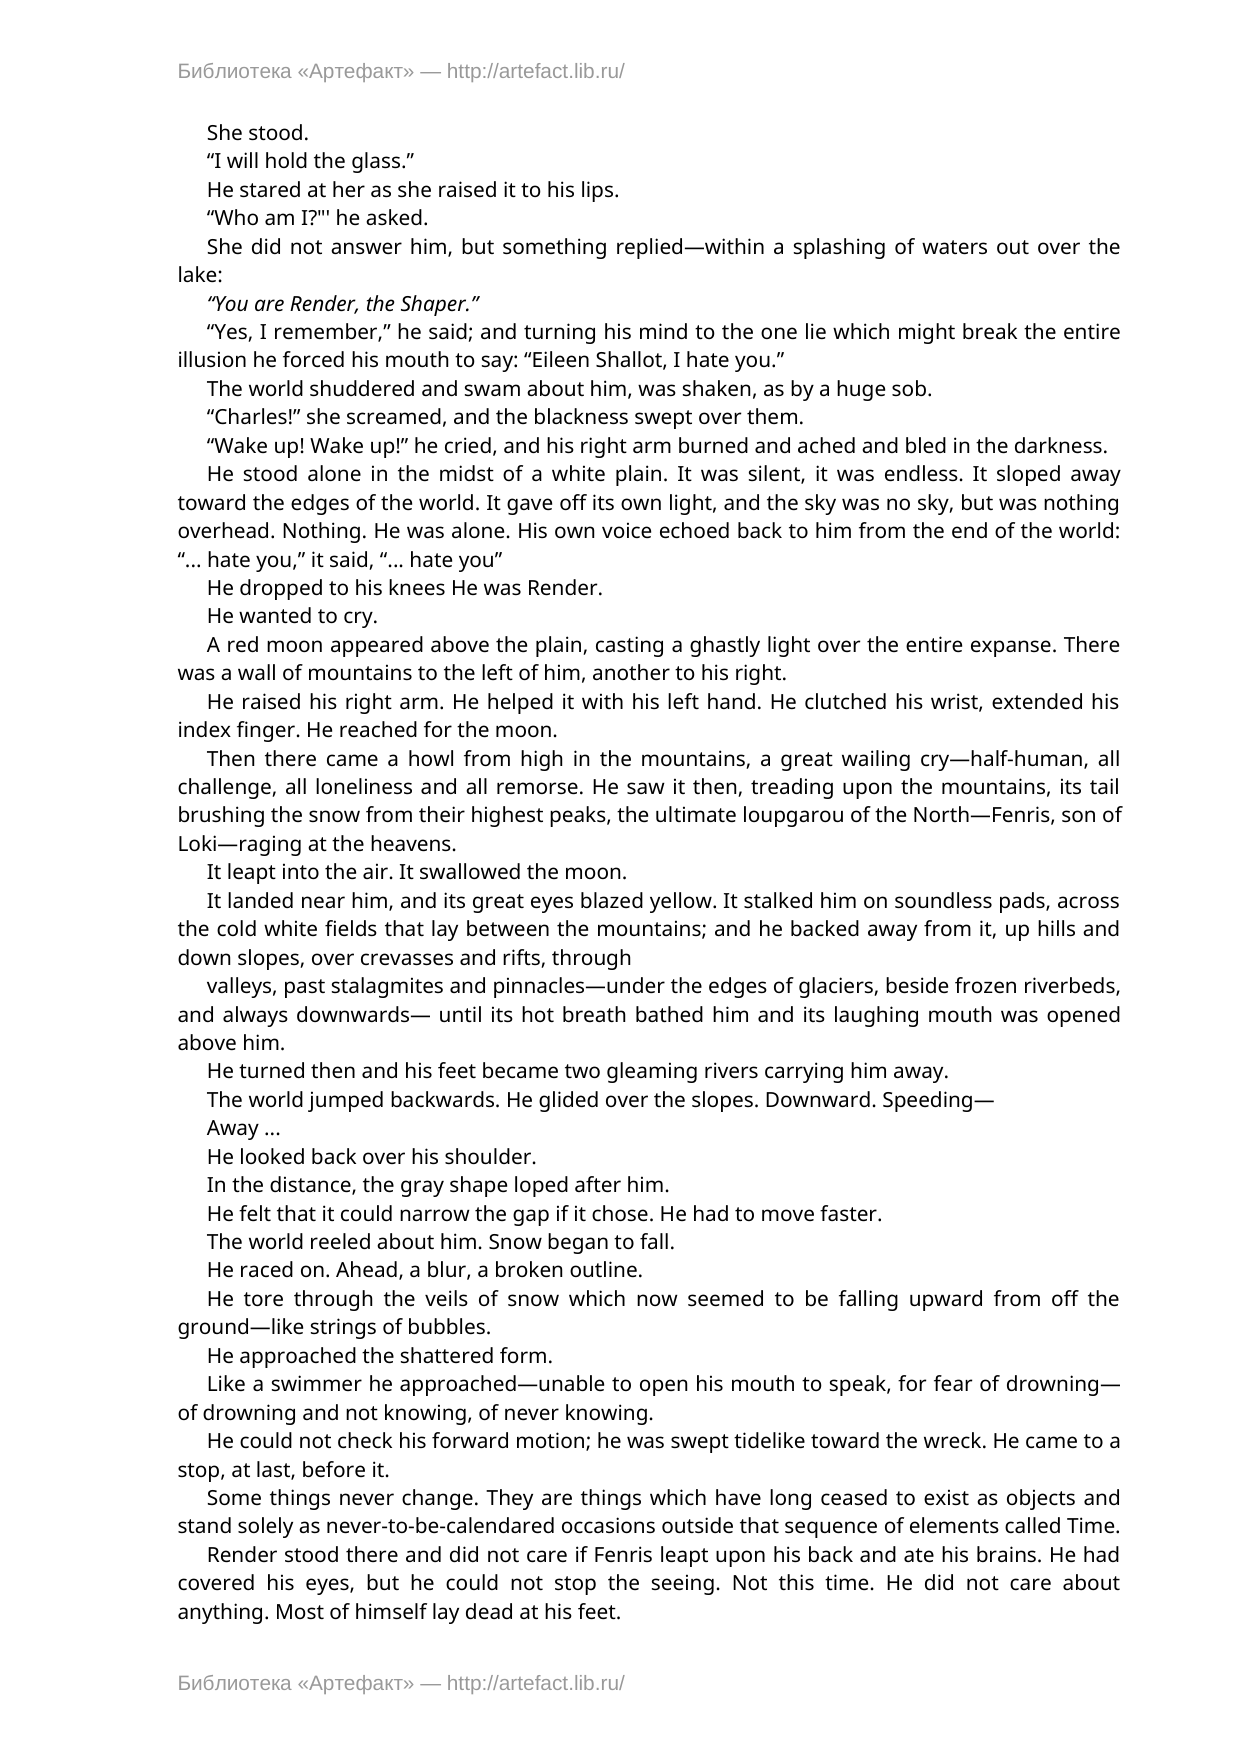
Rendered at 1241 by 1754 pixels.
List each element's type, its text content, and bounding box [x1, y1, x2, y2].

text It landed near him, and its great eyes blazed yellow. It stalked him on soundless pads, across the cold white fields that lay between the mountains; and he backed away from it, up hills and down slopes, over crevasses and rifts, through [177, 886, 1122, 971]
text “Who am I?"' he asked. [177, 203, 1122, 232]
text A red moon appeared above the plain, casting a ghastly light over the entire expanse. There was a wall of mountains to the left of him, another to his right. [177, 630, 1122, 687]
text He looked back over his shoulder. [177, 1142, 1122, 1170]
text The world shuddered and swam about him, was shaken, as by a huge sob. [177, 374, 1122, 402]
text The world reeled about him. Snow began to fall. [177, 1227, 1122, 1256]
text The world jumped backwards. He glided over the slopes. Downward. Speeding— [177, 1085, 1122, 1113]
text “Charles!” she screamed, and the blackness swept over them. [177, 402, 1122, 431]
text In the distance, the gray shape loped after him. [177, 1170, 1122, 1199]
text “You are Render, the Shaper.” [177, 289, 1122, 317]
text He could not check his forward motion; he was swept tidelike toward the wreck. He came to a stop, at last, before it. [177, 1426, 1122, 1483]
text “Yes, I remember,” he said; and turning his mind to the one lie which might break the entire illusion he forced his mouth to say: “Eileen Shallot, I hate you.” [177, 317, 1122, 374]
text She did not answer him, but something replied—within a splashing of waters out over the lake: [177, 232, 1122, 289]
text Like a swimmer he approached—unable to open his mouth to speak, for fear of drowning—of drowning and not knowing, of never knowing. [177, 1369, 1122, 1426]
text He raised his right arm. He helped it with his left hand. He clutched his wrist, extended his index finger. He reached for the moon. [177, 687, 1122, 744]
text He stood alone in the midst of a white plain. It was silent, it was endless. It sloped away toward the edges of the world. It gave off its own light, and the sky was no sky, but was nothing overhead. Nothing. He was alone. His own voice echoed back to him from the end of the world: “... hate you,” it said, “... hate you” [177, 459, 1122, 573]
text He wanted to cry. [177, 602, 1122, 630]
text “Wake up! Wake up!” he cried, and his right arm burned and ached and bled in the darkness. [177, 431, 1122, 459]
text He approached the shattered form. [177, 1341, 1122, 1369]
text It leapt into the air. It swallowed the moon. [177, 857, 1122, 886]
text “I will hold the glass.” [177, 147, 1122, 175]
text He tore through the veils of snow which now seemed to be falling upward from off the ground—like strings of bubbles. [177, 1284, 1122, 1341]
text Render stood there and did not care if Fenris leapt upon his back and ate his brains. He had covered his eyes, but he could not stop the seeing. Not this time. He did not care about anything. Most of himself lay dead at his feet. [177, 1540, 1122, 1625]
text He raced on. Ahead, a blur, a broken outline. [177, 1256, 1122, 1284]
text He turned then and his feet became two gleaming rivers carrying him away. [177, 1057, 1122, 1085]
text Some things never change. They are things which have long ceased to exist as objects and stand solely as never-to-be-calendared occasions outside that sequence of elements called Time. [177, 1483, 1122, 1540]
text She stood. [177, 118, 1122, 147]
text valleys, past stalagmites and pinnacles—under the edges of glaciers, beside frozen riverbeds, and always downwards— until its hot breath bathed him and its laughing mouth was opened above him. [177, 971, 1122, 1057]
text He dropped to his knees He was Render. [177, 573, 1122, 602]
text Then there came a howl from high in the mountains, a great wailing cry—half-human, all challenge, all loneliness and all remorse. He saw it then, treading upon the mountains, its tail brushing the snow from their highest peaks, the ultimate loupgarou of the North—Fenris, son of Loki—raging at the heavens. [177, 744, 1122, 857]
text He stared at her as she raised it to his lips. [177, 175, 1122, 203]
text Away ... [177, 1113, 1122, 1142]
text He felt that it could narrow the gap if it chose. He had to move faster. [177, 1199, 1122, 1227]
